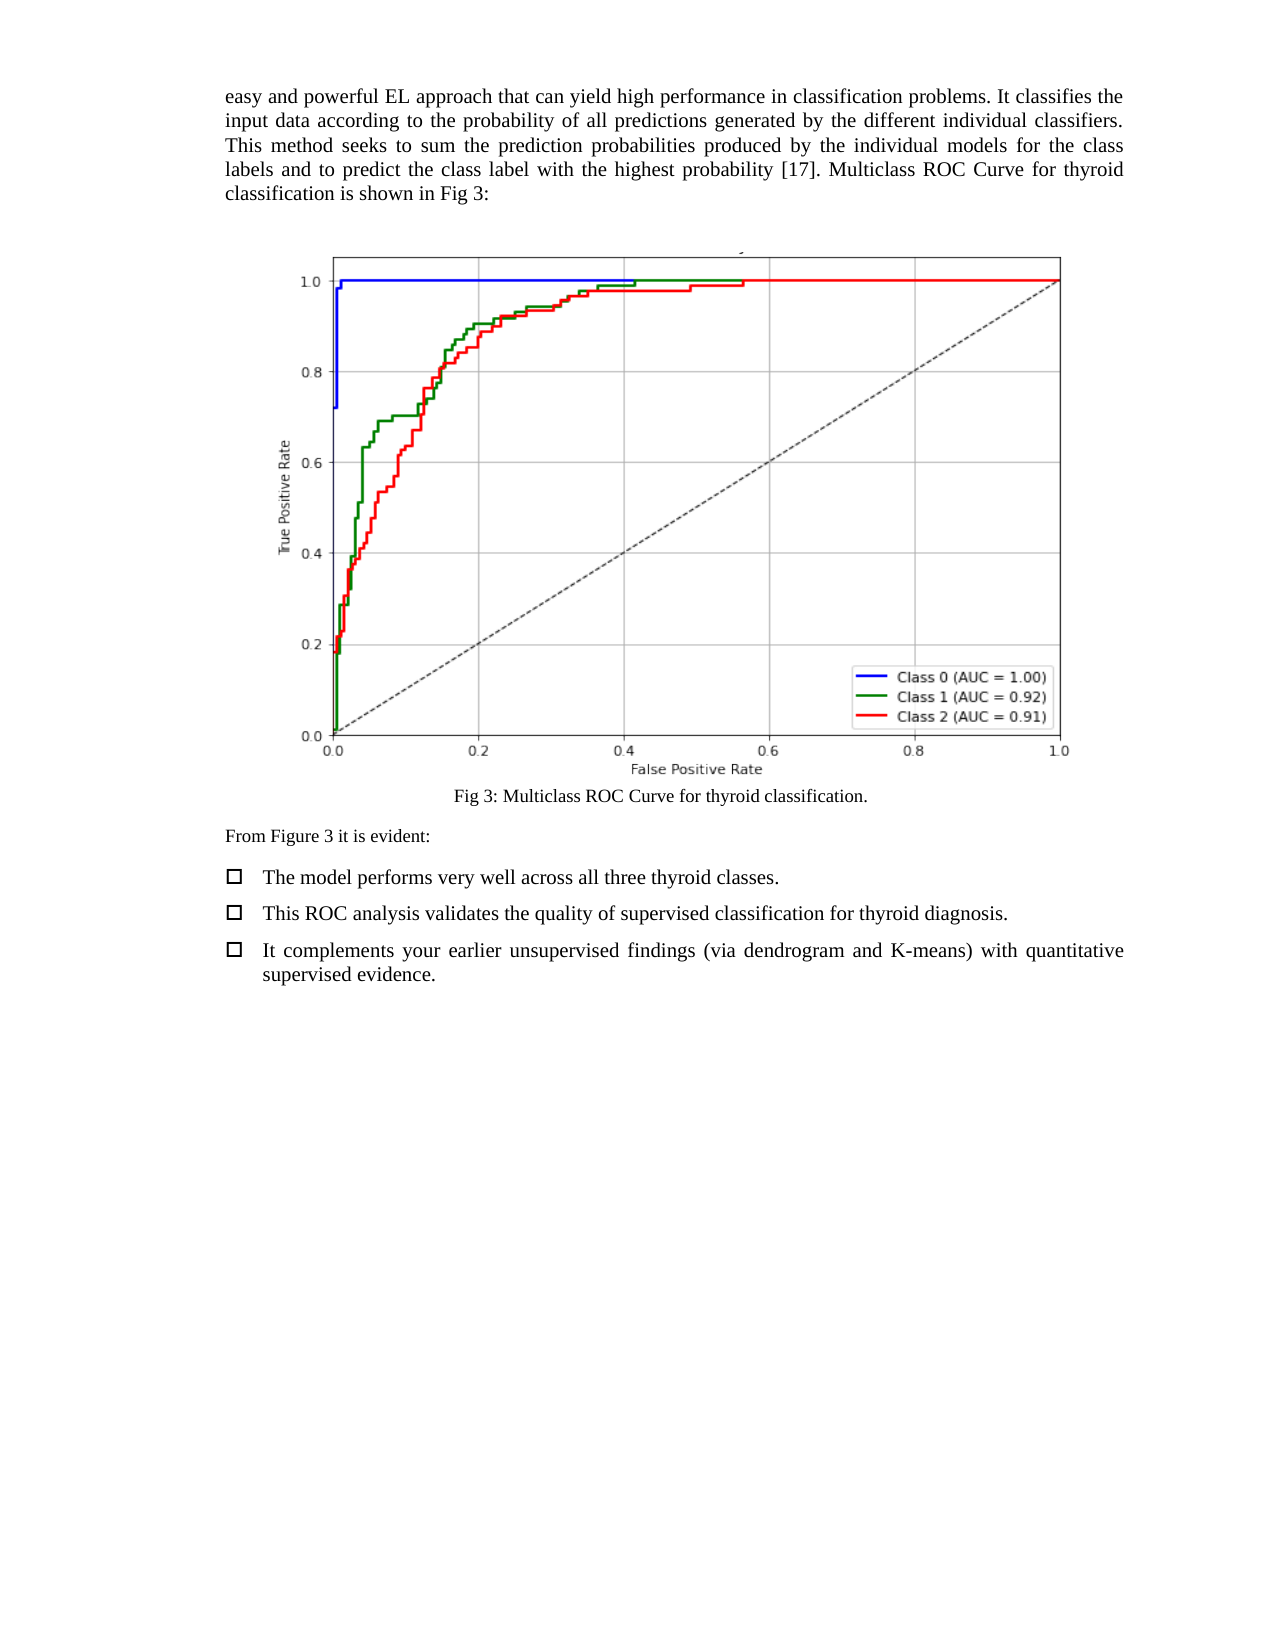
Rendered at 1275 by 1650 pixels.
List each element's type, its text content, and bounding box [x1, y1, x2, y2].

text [225, 84, 1125, 205]
subtitle It complements your earlier unsupervised findings (via dendrogram and K-means) with quantitative supervised evidence. [225, 938, 1125, 986]
picture [270, 252, 1080, 785]
text Fig 3: Multiclass ROC Curve for thyroid classification. [225, 785, 1097, 807]
subtitle The model performs very well across all three thyroid classes. [225, 865, 1125, 889]
subtitle This ROC analysis validates the quality of supervised classification for thyroid diagnosis. [225, 901, 1125, 925]
text From Figure 3 it is evident: [225, 825, 1010, 846]
